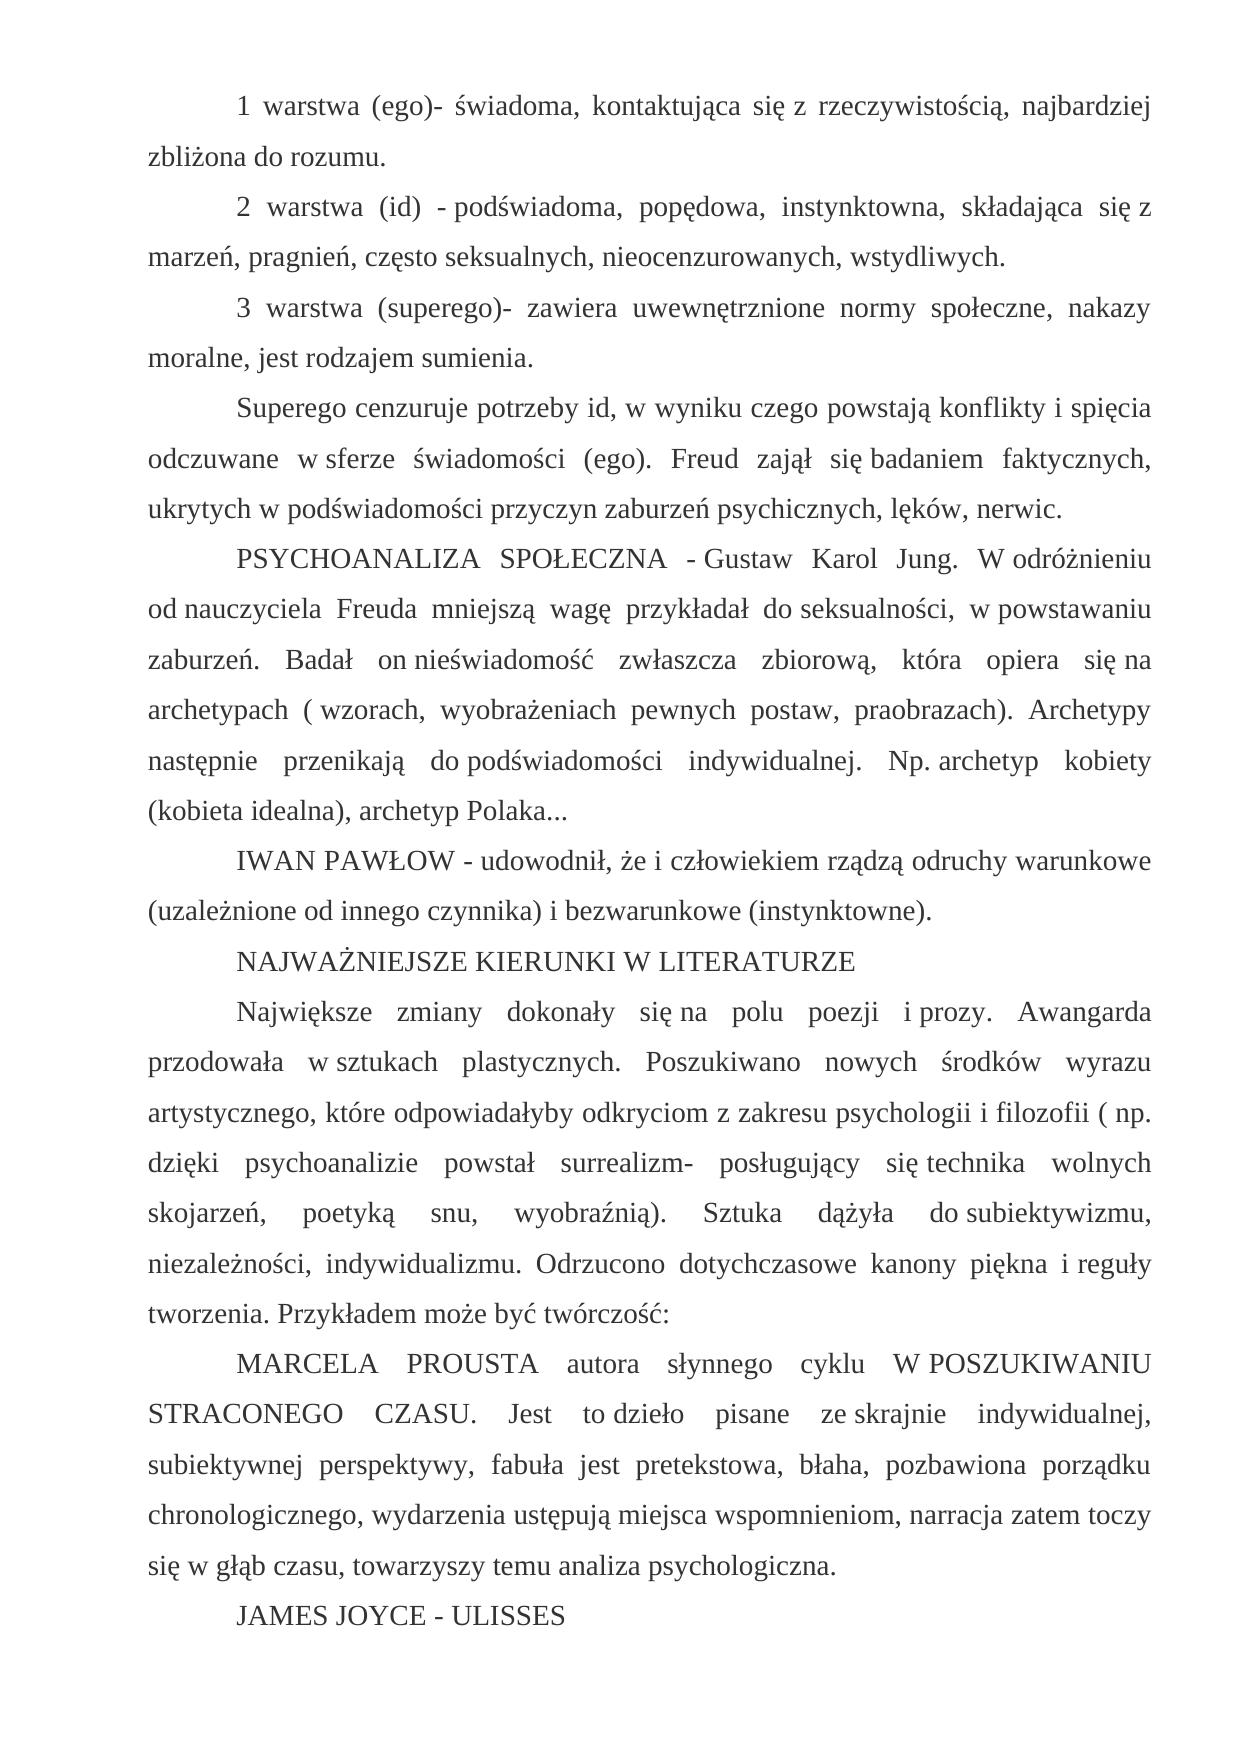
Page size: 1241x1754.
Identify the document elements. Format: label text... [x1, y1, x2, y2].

text Największe zmiany dokonały się na polu poezji i prozy. Awangarda przodowała w sztukach plastycznych. Poszukiwano nowych środków wyrazu artystycznego, które odpowiadałyby odkryciom z zakresu psychologii i filozofii ( np. dzięki psychoanalizie powstał surrealizm- posługujący się technika wolnych skojarzeń, poetyką snu, wyobraźnią). Sztuka dążyła do subiektywizmu, niezależności, indywidualizmu. Odrzucono dotychczasowe kanony piękna i reguły tworzenia. Przykładem może być twórczość: [148, 994, 1152, 1329]
text 2 warstwa (id) - podświadoma, popędowa, instynktowna, składająca się z marzeń, pragnień, często seksualnych, nieocenzurowanych, wstydliwych. [148, 189, 1152, 273]
text 3 warstwa (superego)- zawiera uwewnętrznione normy społeczne, nakazy moralne, jest rodzajem sumienia. [148, 290, 1152, 374]
text 1 warstwa (ego)- świadoma, kontaktująca się z rzeczywistością, najbardziej zbliżona do rozumu. [148, 88, 1152, 172]
text IWAN PAWŁOW - udowodnił, że i człowiekiem rządzą odruchy warunkowe (uzależnione od innego czynnika) i bezwarunkowe (instynktowne). [148, 843, 1152, 927]
text NAJWAŻNIEJSZE KIERUNKI W LITERATURZE [148, 944, 1152, 977]
text MARCELA PROUSTA autora słynnego cyklu W POSZUKIWANIU STRACONEGO CZASU. Jest to dzieło pisane ze skrajnie indywidualnej, subiektywnej perspektywy, fabuła jest pretekstowa, błaha, pozbawiona porządku chronologicznego, wydarzenia ustępują miejsca wspomnieniom, narracja zatem toczy się w głąb czasu, towarzyszy temu analiza psychologiczna. [148, 1346, 1152, 1581]
text JAMES JOYCE - ULISSES [148, 1598, 1152, 1631]
text PSYCHOANALIZA SPOŁECZNA - Gustaw Karol Jung. W odróżnieniu od nauczyciela Freuda mniejszą wagę przykładał do seksualności, w powstawaniu zaburzeń. Badał on nieświadomość zwłaszcza zbiorową, która opiera się na archetypach ( wzorach, wyobrażeniach pewnych postaw, praobrazach). Archetypy następnie przenikają do podświadomości indywidualnej. Np. archetyp kobiety (kobieta idealna), archetyp Polaka... [148, 541, 1152, 826]
text Superego cenzuruje potrzeby id, w wyniku czego powstają konflikty i spięcia odczuwane w sferze świadomości (ego). Freud zajął się badaniem faktycznych, ukrytych w podświadomości przyczyn zaburzeń psychicznych, lęków, nerwic. [148, 390, 1152, 524]
